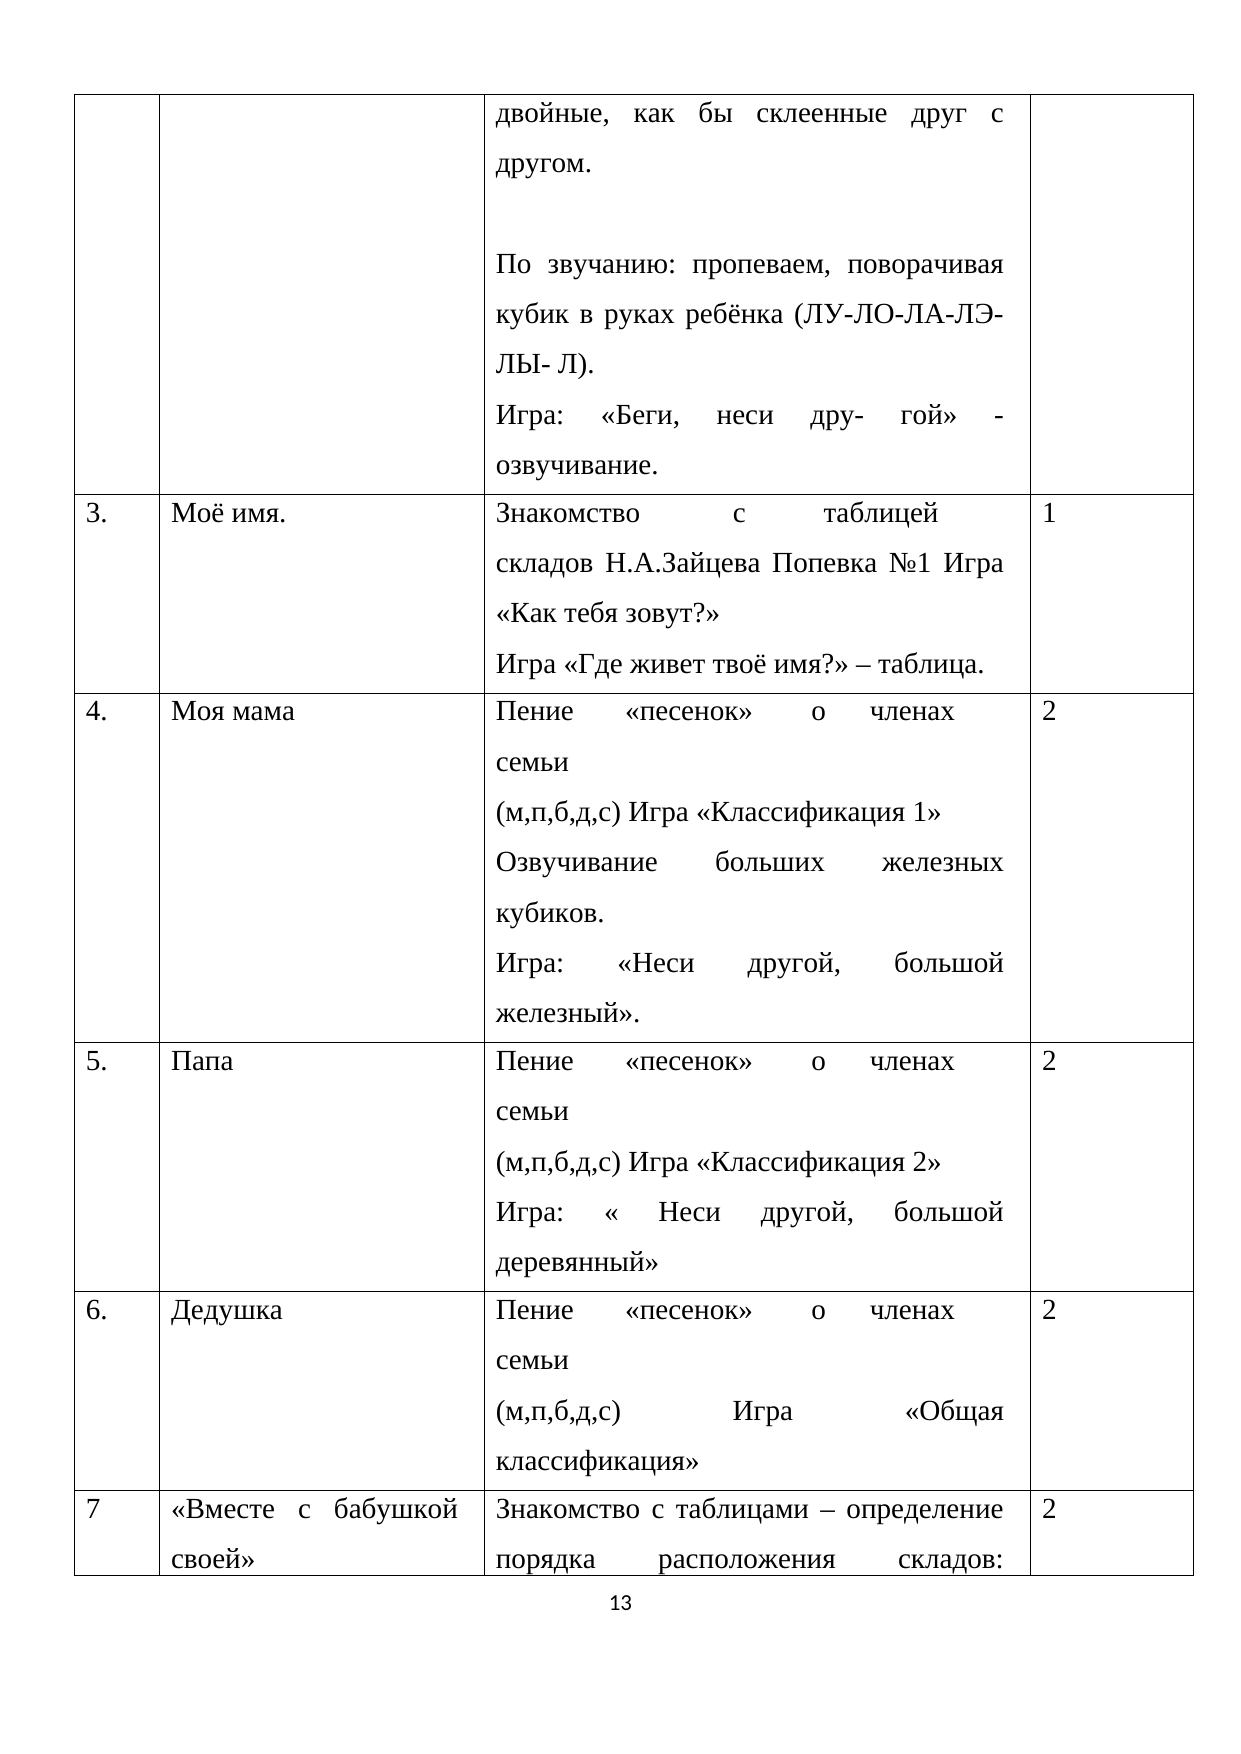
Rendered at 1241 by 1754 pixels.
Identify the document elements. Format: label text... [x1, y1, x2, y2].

table_cell Моя мама [160, 694, 484, 1042]
table_cell Пение «песенок» о членах семьи (м,п,б,д,с) Игра «Классификация 2» Игра: « Неси другой, большой деревянный» [485, 1043, 1030, 1291]
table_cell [485, 95, 1030, 494]
table_cell 2 [1031, 1292, 1193, 1490]
table_cell 4. [75, 694, 159, 1042]
table_cell 1 [1031, 495, 1193, 692]
table_cell Папа [160, 1043, 484, 1291]
table_cell 7 [75, 1491, 159, 1574]
table_cell 2 [75, 95, 159, 494]
table_cell 3. [75, 495, 159, 692]
table_cell 2 [1031, 1043, 1193, 1291]
table_cell Дедушка [160, 1292, 484, 1490]
table_cell 5. [75, 1043, 159, 1291]
table_cell Моё имя. [160, 495, 484, 692]
table_cell 2 [1031, 1491, 1193, 1574]
table_cell Пение «песенок» о членах семьи (м,п,б,д,с) Игра «Общая классификация» [485, 1292, 1030, 1490]
table_cell 2 [1031, 95, 1193, 494]
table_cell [485, 1491, 1030, 1574]
table_cell Знакомство с таблицей складов Н.А.Зайцева Попевка №1 Игра «Как тебя зовут?» Игра «Где живет твоё имя?» – таблица. [485, 495, 1030, 692]
table_cell Пение «песенок» о членах семьи (м,п,б,д,с) Игра «Классификация 1» Озвучивание больших железных кубиков. Игра: «Неси другой, большой железный». [485, 694, 1030, 1042]
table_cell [160, 1491, 484, 1574]
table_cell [160, 95, 484, 494]
table_cell 2 [1031, 694, 1193, 1042]
table_cell 6. [75, 1292, 159, 1490]
